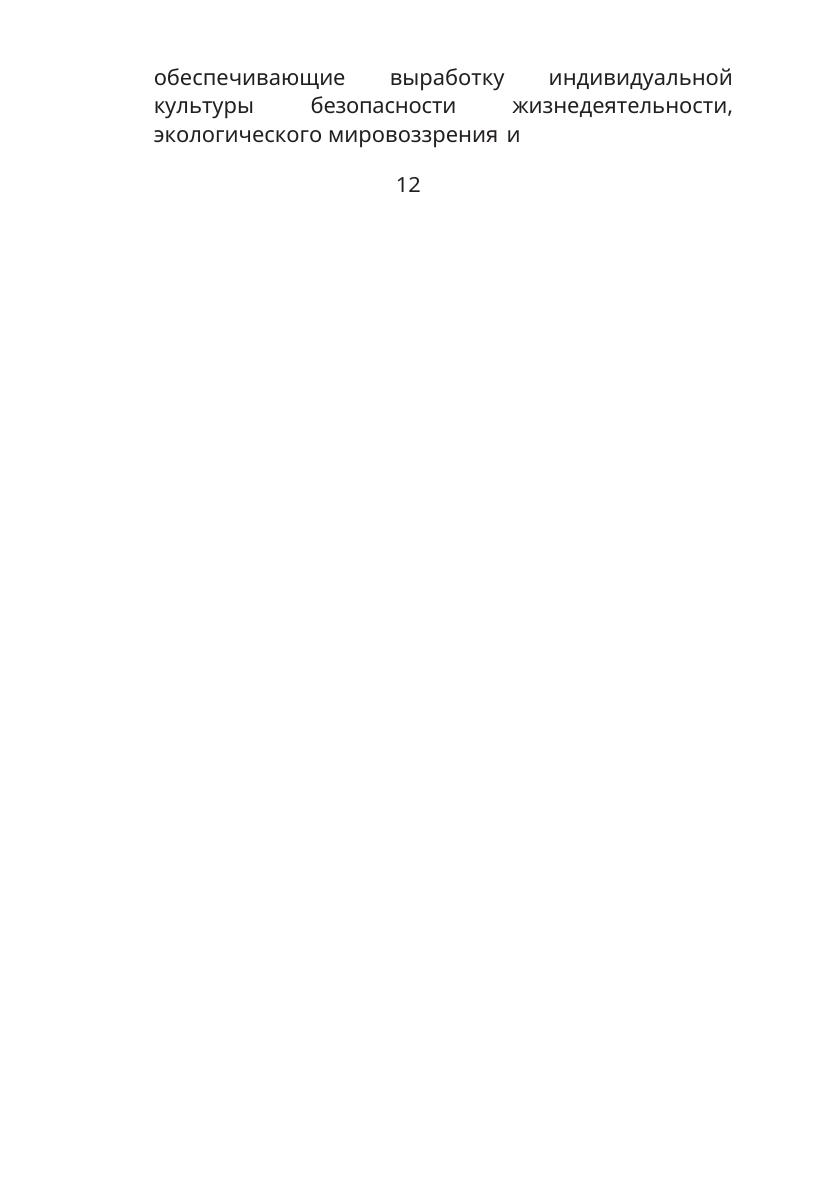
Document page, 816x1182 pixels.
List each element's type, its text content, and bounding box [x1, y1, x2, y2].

text 12 [116, 170, 700, 198]
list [124, 62, 733, 148]
